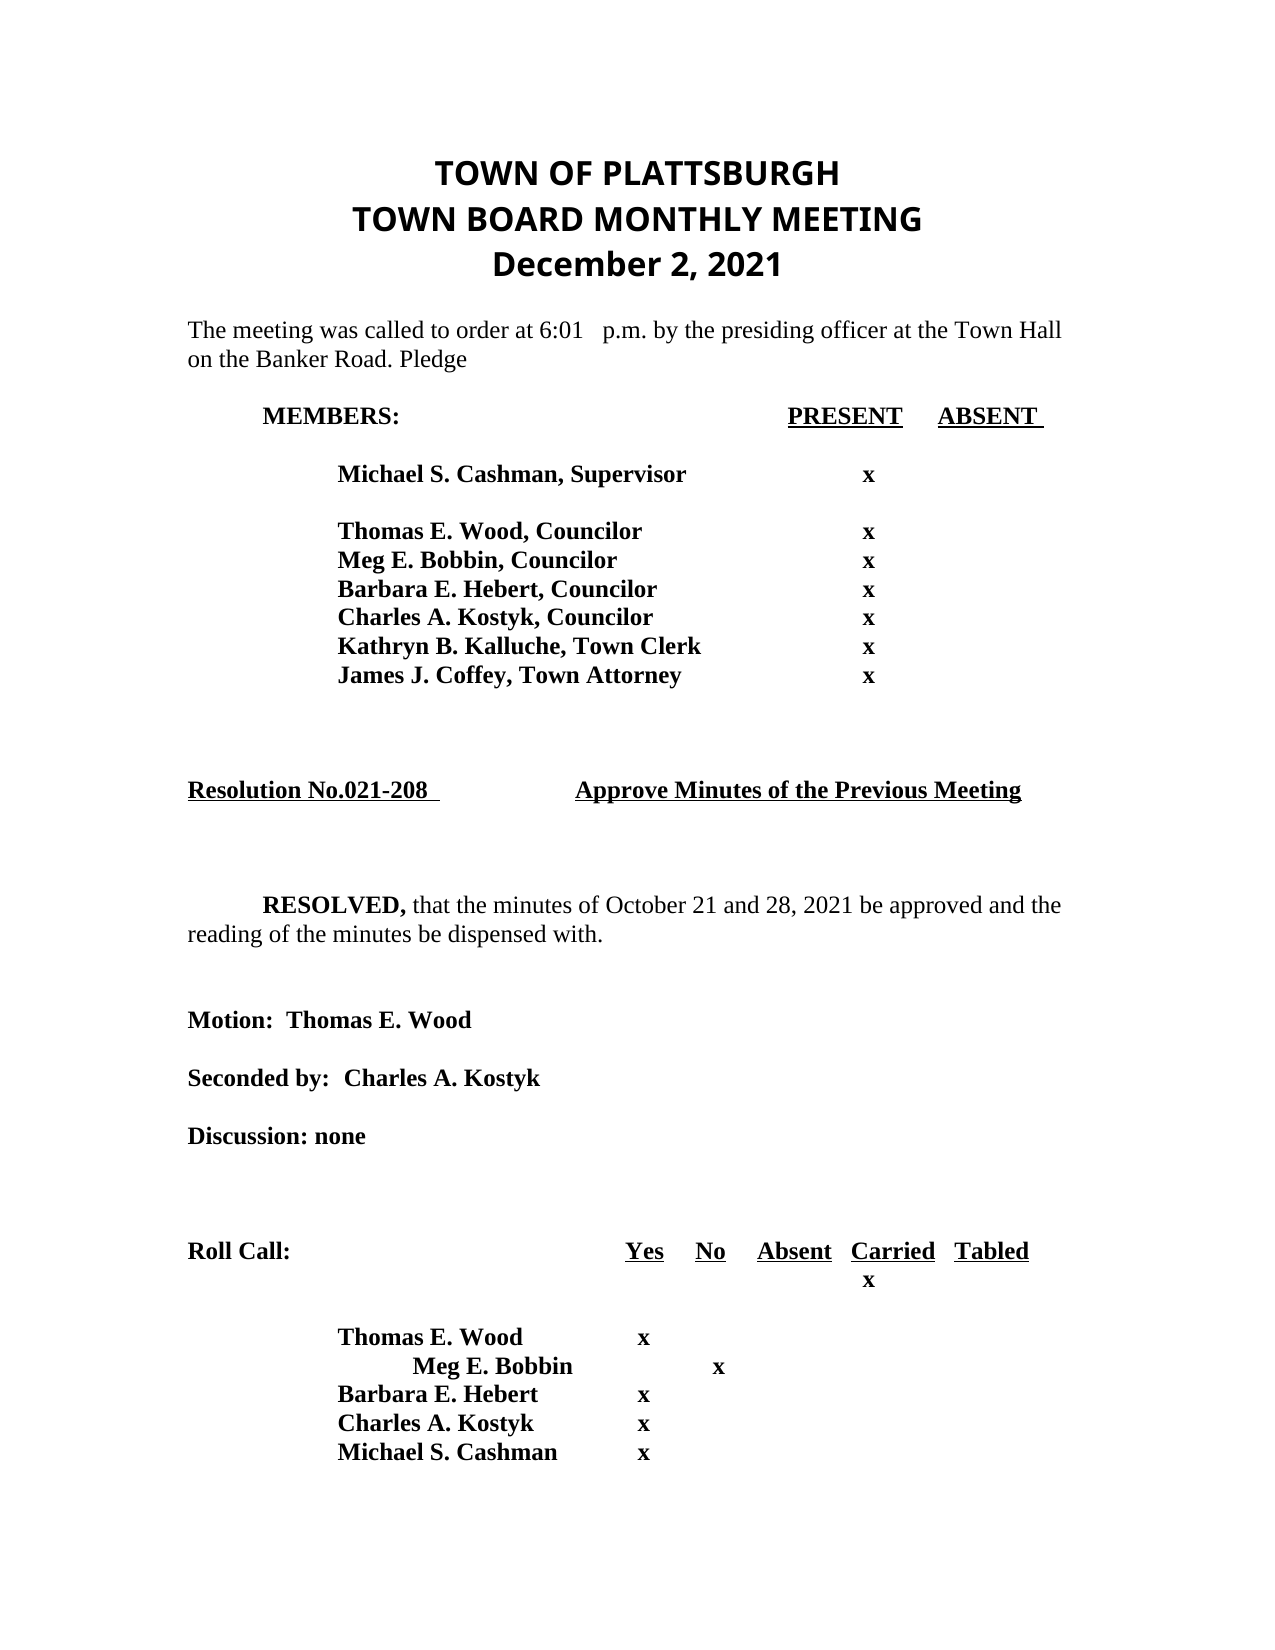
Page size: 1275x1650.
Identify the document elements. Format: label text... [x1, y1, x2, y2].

text Motion: Thomas E. Wood [187, 1005, 1087, 1034]
text Michael S. Cashman, Supervisor x [337, 459, 1087, 516]
text December 2, 2021 [187, 241, 1087, 286]
text MEMBERS: PRESENT ABSENT [262, 401, 1087, 430]
text Discussion: none [187, 1121, 1087, 1149]
text Meg E. Bobbin, Councilor x [262, 545, 1087, 574]
text x [187, 1264, 1087, 1322]
text James J. Coffey, Town Attorney x [187, 660, 1087, 689]
text Barbara E. Hebert, Councilor x [262, 574, 1087, 602]
text Roll Call: Yes No Absent Carried Tabled [187, 1236, 1087, 1264]
text Seconded by: Charles A. Kostyk [187, 1063, 1087, 1092]
text Charles A. Kostyk, Councilor x [262, 602, 1087, 631]
text TOWN BOARD MONTHLY MEETING [187, 195, 1087, 241]
text Thomas E. Wood x Meg E. Bobbin x [187, 1322, 1087, 1379]
text Resolution No.021-208 Approve Minutes of the Previous Meeting [187, 775, 1087, 804]
text Barbara E. Hebert x [187, 1379, 1087, 1408]
subtitle Thomas E. Wood, Councilor x [262, 516, 1087, 545]
text Charles A. Kostyk x [187, 1408, 1087, 1437]
subtitle Kathryn B. Kalluche, Town Clerk x [187, 631, 1087, 660]
text TOWN OF [187, 150, 1087, 195]
text The meeting was called to order at 6:01 p.m. by the presiding officer at the Town Hall on the Banker Road. Pledge [187, 315, 1087, 372]
text Michael S. Cashman x [187, 1437, 1087, 1466]
text RESOLVED, that the minutes of October 21 and 28, 2021 be approved and the reading of the minutes be dispensed with. [187, 890, 1087, 947]
